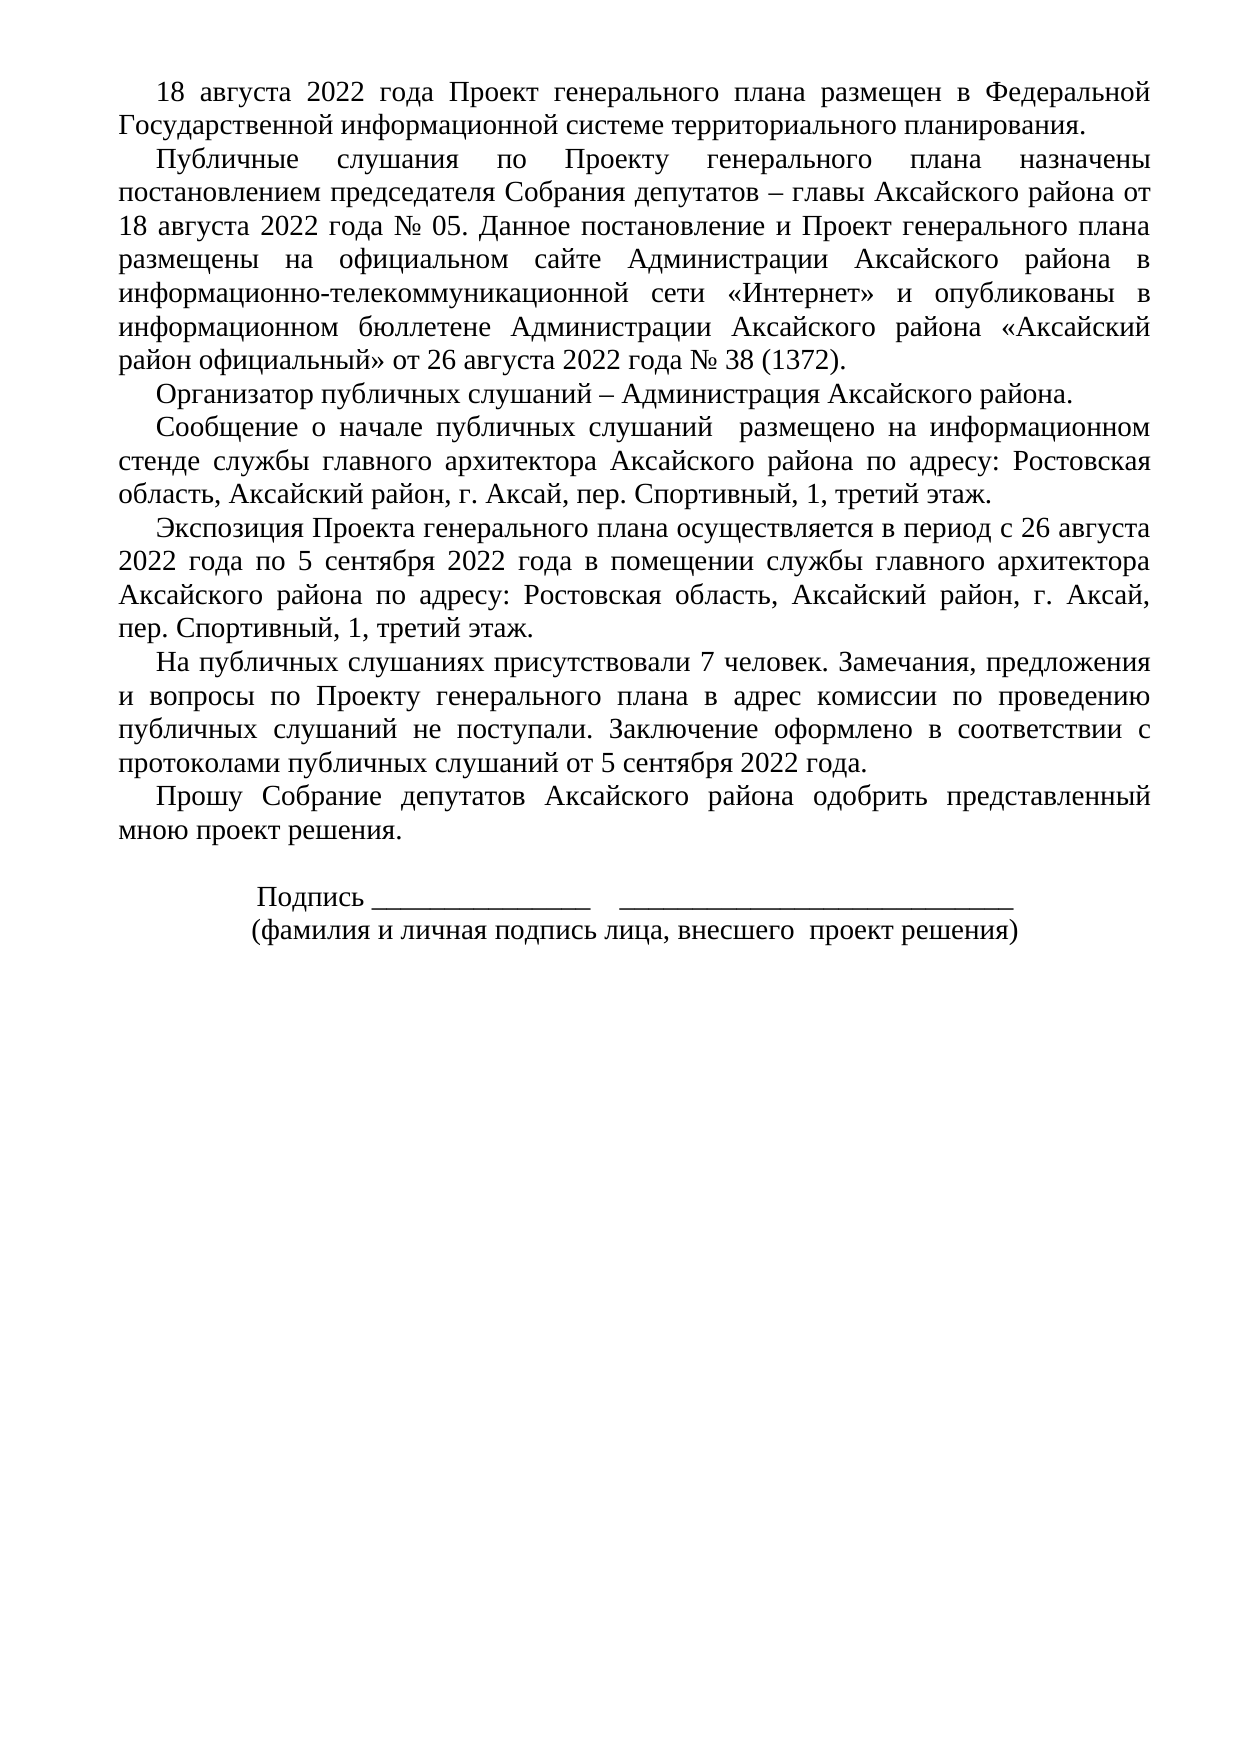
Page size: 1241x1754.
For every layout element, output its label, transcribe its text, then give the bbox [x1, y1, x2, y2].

text Прошу Собрание депутатов Аксайского района одобрить представленный мною проект решения. [118, 778, 1152, 845]
text 18 августа 2022 года Проект генерального плана размещен в Федеральной Государственной информационной системе территориального планирования. [118, 74, 1152, 141]
text Публичные слушания по Проекту генерального плана назначены постановлением председателя Собрания депутатов – главы Аксайского района от 18 августа 2022 года № 05. Данное постановление и Проект генерального плана размещены на официальном сайте Администрации Аксайского района в информационно-телекоммуникационной сети «Интернет» и опубликованы в информационном бюллетене Администрации Аксайского района «Аксайский район официальный» от 26 августа 2022 года № 38 (1372). [118, 141, 1152, 376]
text (фамилия и личная подпись лица, внесшего проект решения) [118, 912, 1152, 946]
text Подпись _______________ ___________________________ [118, 879, 1152, 912]
text На публичных слушаниях присутствовали 7 человек. Замечания, предложения и вопросы по Проекту генерального плана в адрес комиссии по проведению публичных слушаний не поступали. Заключение оформлено в соответствии с протоколами публичных слушаний от 5 сентября 2022 года. [118, 644, 1152, 778]
text Организатор публичных слушаний – Администрация Аксайского района. [118, 376, 1152, 409]
text Экспозиция Проекта генерального плана осуществляется в период с 26 августа 2022 года по 5 сентября 2022 года в помещении службы главного архитектора Аксайского района по адресу: Ростовская область, Аксайский район, г. Аксай, пер. Спортивный, 1, третий этаж. [118, 510, 1152, 644]
text Сообщение о начале публичных слушаний размещено на информационном стенде службы главного архитектора Аксайского района по адресу: Ростовская область, Аксайский район, г. Аксай, пер. Спортивный, 1, третий этаж. [118, 409, 1152, 510]
